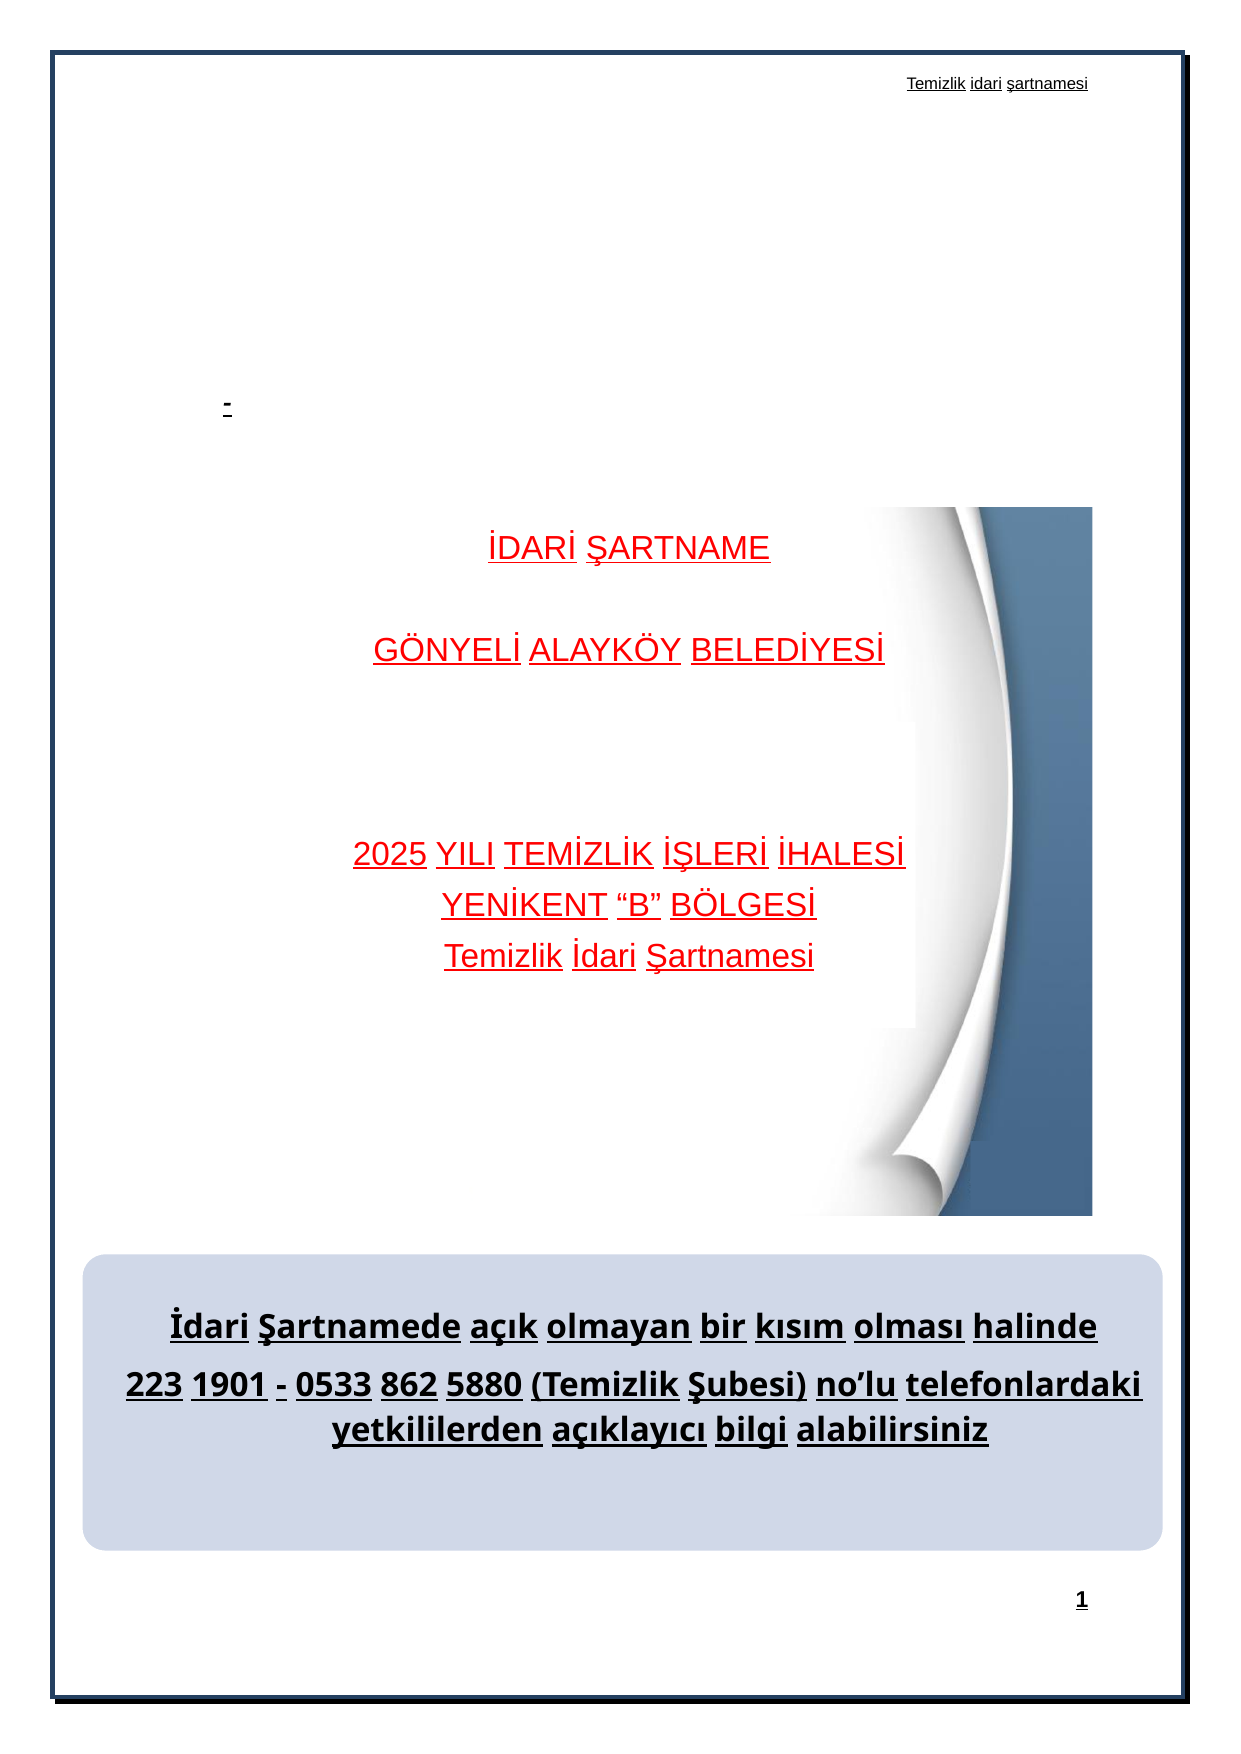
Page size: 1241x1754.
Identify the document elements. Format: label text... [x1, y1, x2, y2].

text İDARİ ŞARTNAME [170, 528, 1088, 567]
subtitle - [223, 386, 1088, 420]
text GÖNYELİ ALAYKÖY BELEDİYESİ [170, 630, 1088, 668]
text YENİKENT “B” BÖLGESİ [170, 885, 1088, 923]
picture [147, 507, 1093, 1216]
text 2025 YILI TEMİZLİK İŞLERİ İHALESİ [170, 834, 1088, 872]
text Temizlik İdari Şartnamesi [170, 936, 1088, 974]
